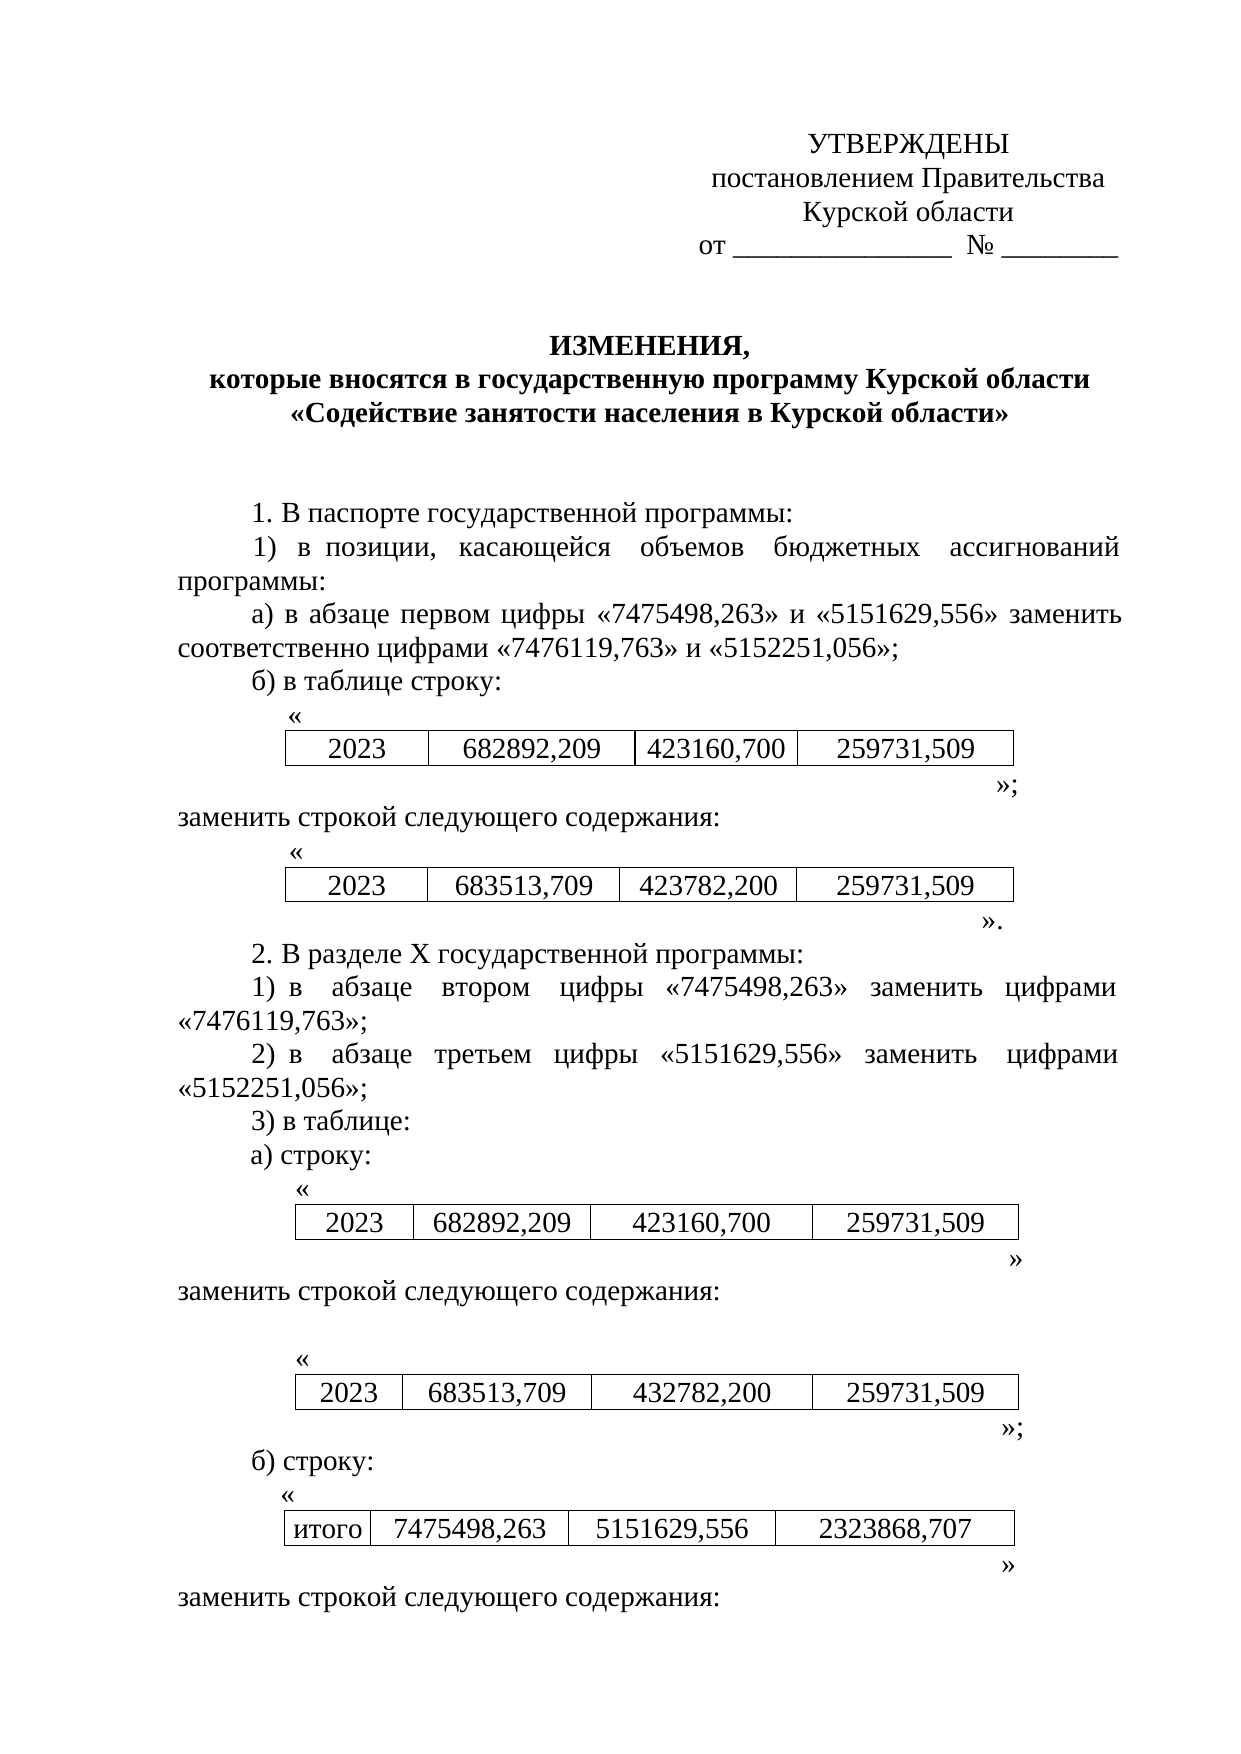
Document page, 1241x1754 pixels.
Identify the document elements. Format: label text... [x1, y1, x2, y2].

text заменить строкой следующего содержания: [177, 1273, 1122, 1307]
list в позиции, касающейся объемов бюджетных ассигнований [252, 529, 1122, 563]
table_header 2023 [286, 868, 427, 901]
table_header 2023 [286, 731, 428, 765]
table_header 7475498,263 [371, 1511, 568, 1545]
text « [288, 833, 1122, 867]
text ». [177, 902, 1122, 936]
table_header 5151629,556 [569, 1511, 775, 1545]
table_header 2023 [296, 1375, 402, 1408]
table_header 423160,700 [591, 1205, 812, 1239]
text «7476119,763»; [177, 1003, 1122, 1036]
table_header 423782,200 [620, 868, 796, 901]
list В паспорте государственной программы: [251, 496, 1122, 529]
text б) в таблице строку: [177, 663, 1122, 697]
table_header 2323868,707 [776, 1511, 1014, 1545]
text « [177, 1171, 1122, 1204]
table_header 259731,509 [798, 731, 1013, 765]
text « [251, 697, 1122, 730]
table_header 432782,200 [592, 1375, 812, 1408]
text » [177, 1546, 1122, 1579]
text заменить строкой следующего содержания: [177, 799, 1122, 833]
text » [177, 1240, 1122, 1273]
list В разделе Х государственной программы: [251, 936, 1122, 969]
text «5152251,056»; [177, 1070, 1122, 1103]
text « [177, 1477, 1122, 1510]
table_header 2023 [296, 1205, 413, 1239]
text а) в абзаце первом цифры «7475498,263» и «5151629,556» заменить соответственно цифрами «7476119,763» и «5152251,056»; [177, 596, 1122, 663]
list в абзаце втором цифры «7475498,263» заменить цифрами [251, 969, 1122, 1003]
table_header итого [285, 1511, 370, 1545]
text заменить строкой следующего содержания: [177, 1579, 1122, 1613]
text а) строку: [177, 1137, 1122, 1171]
text 3) в таблице: [222, 1103, 1122, 1137]
text »; [177, 1409, 1122, 1443]
text которые вносятся в государственную программу Курской области [177, 361, 1122, 395]
text ИЗМЕНЕНИЯ, [177, 328, 1122, 361]
text »; [288, 766, 1122, 799]
text «Содействие занятости населения в Курской области» [177, 395, 1122, 428]
table_header 683513,709 [403, 1375, 591, 1408]
table_header 423160,700 [636, 731, 797, 765]
table_header 259731,509 [797, 868, 1013, 901]
table_header 259731,509 [813, 1375, 1018, 1408]
table_header 682892,209 [414, 1205, 590, 1239]
list в абзаце третьем цифры «5151629,556» заменить цифрами [251, 1036, 1122, 1070]
text Курской области [694, 194, 1122, 227]
table_header 682892,209 [429, 731, 634, 765]
table_header 259731,509 [813, 1205, 1018, 1239]
text от _______________ № ________ [694, 227, 1122, 261]
text « [177, 1340, 1122, 1374]
table_header 683513,709 [428, 868, 619, 901]
text программы: [177, 563, 1122, 596]
text УТВЕРЖДЕНЫ [694, 127, 1122, 160]
text б) строку: [222, 1443, 1122, 1477]
text постановлением Правительства [694, 160, 1122, 194]
